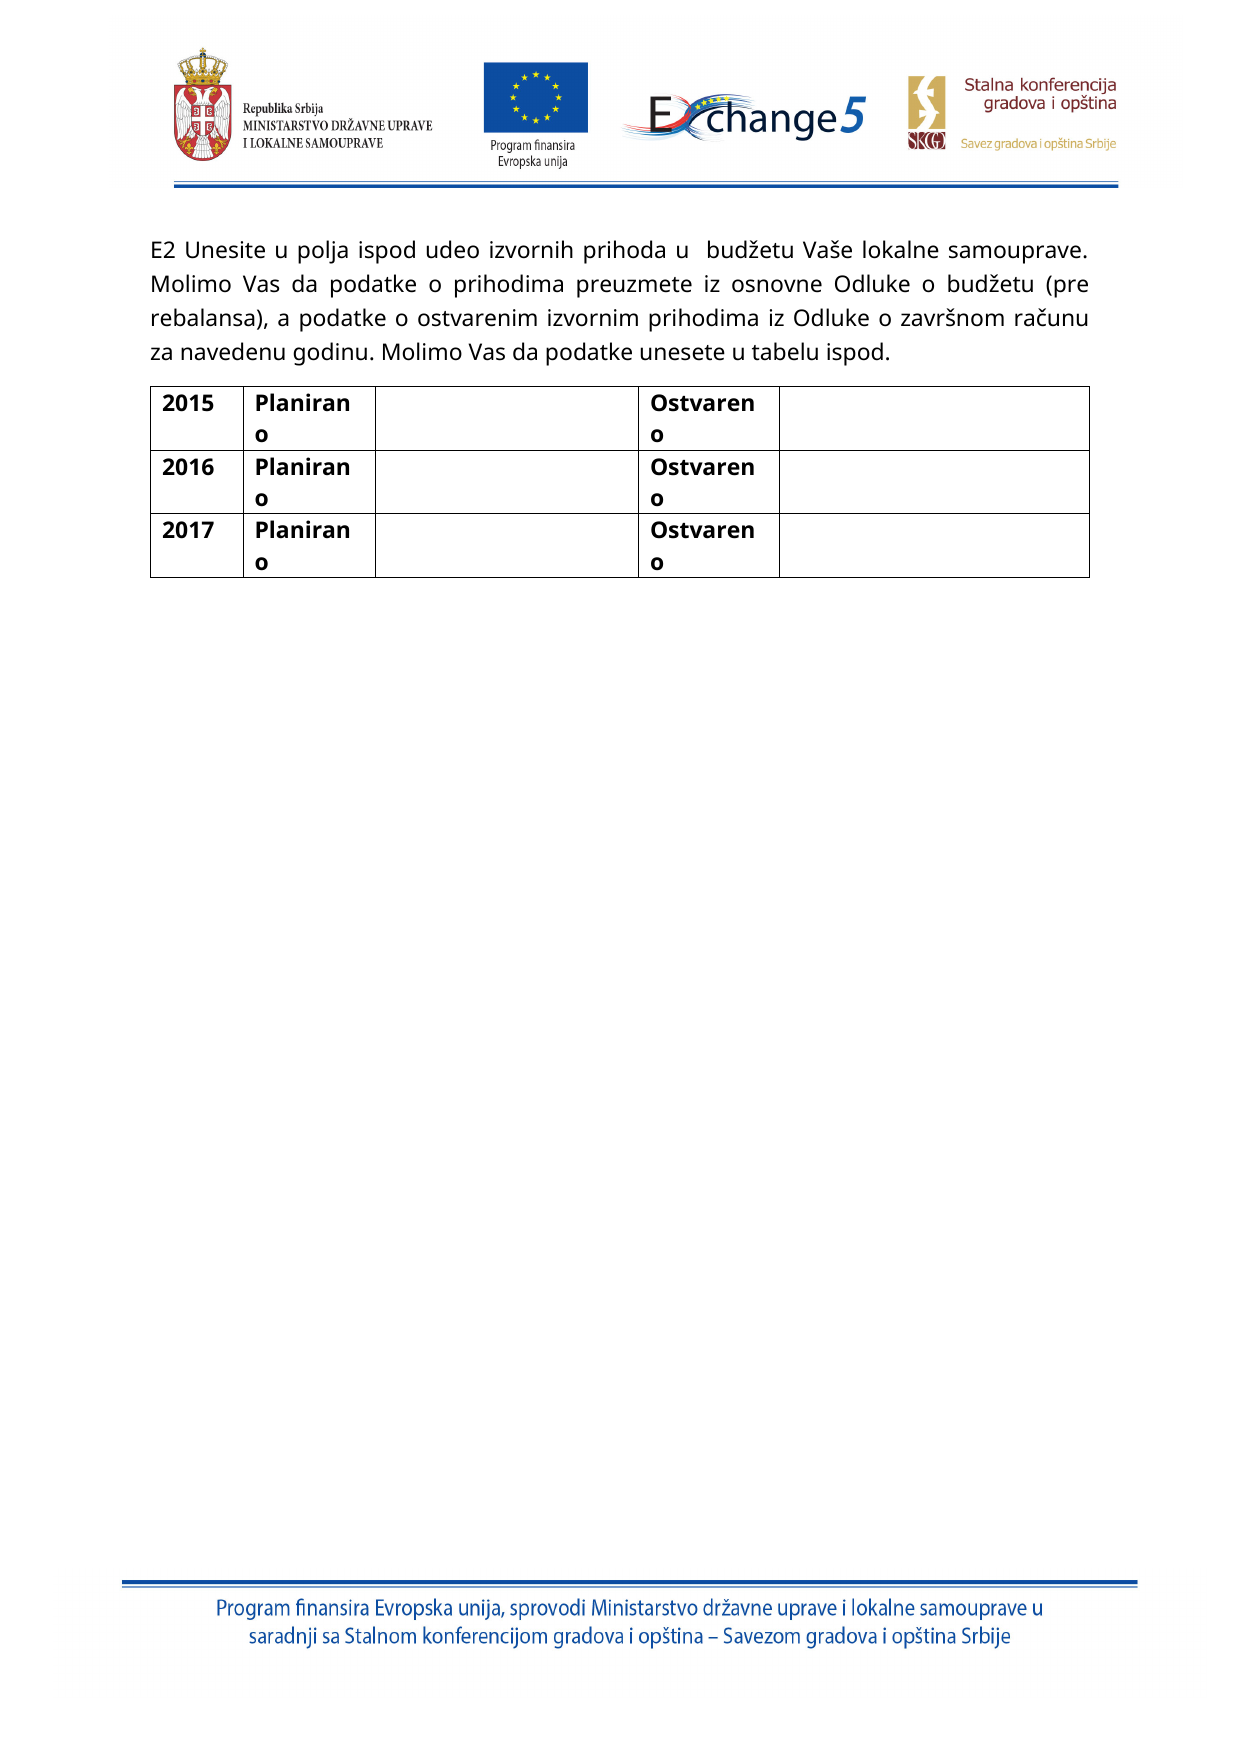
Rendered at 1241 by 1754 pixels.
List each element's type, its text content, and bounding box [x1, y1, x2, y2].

table_cell Ostvareno [639, 514, 779, 577]
table_header 2015 [151, 387, 243, 449]
table_cell Ostvareno [639, 451, 779, 513]
table_header [376, 387, 638, 449]
table_cell Planirano [244, 514, 375, 577]
picture [52, 1568, 1207, 1698]
table_header [780, 387, 1089, 449]
picture [109, 15, 1183, 188]
text E2 Unesite u polja ispod udeo izvornih prihoda u budžetu Vaše lokalne samouprave. Molimo Vas da podatke o prihodima preuzmete iz osnovne Odluke o budžetu (pre rebalansa), a podatke o ostvarenim izvornim prihodima iz Odluke o završnom računu za navedenu godinu. Molimo Vas da podatke unesete u tabelu ispod. [150, 234, 1090, 367]
table_header Ostvareno [639, 387, 779, 449]
table_cell [780, 514, 1089, 577]
table_cell 2016 [151, 451, 243, 513]
table_cell [780, 451, 1089, 513]
table_cell 2017 [151, 514, 243, 577]
table_cell [376, 451, 638, 513]
table_cell Planirano [244, 451, 375, 513]
table_header Planirano [244, 387, 375, 449]
table_cell [376, 514, 638, 577]
